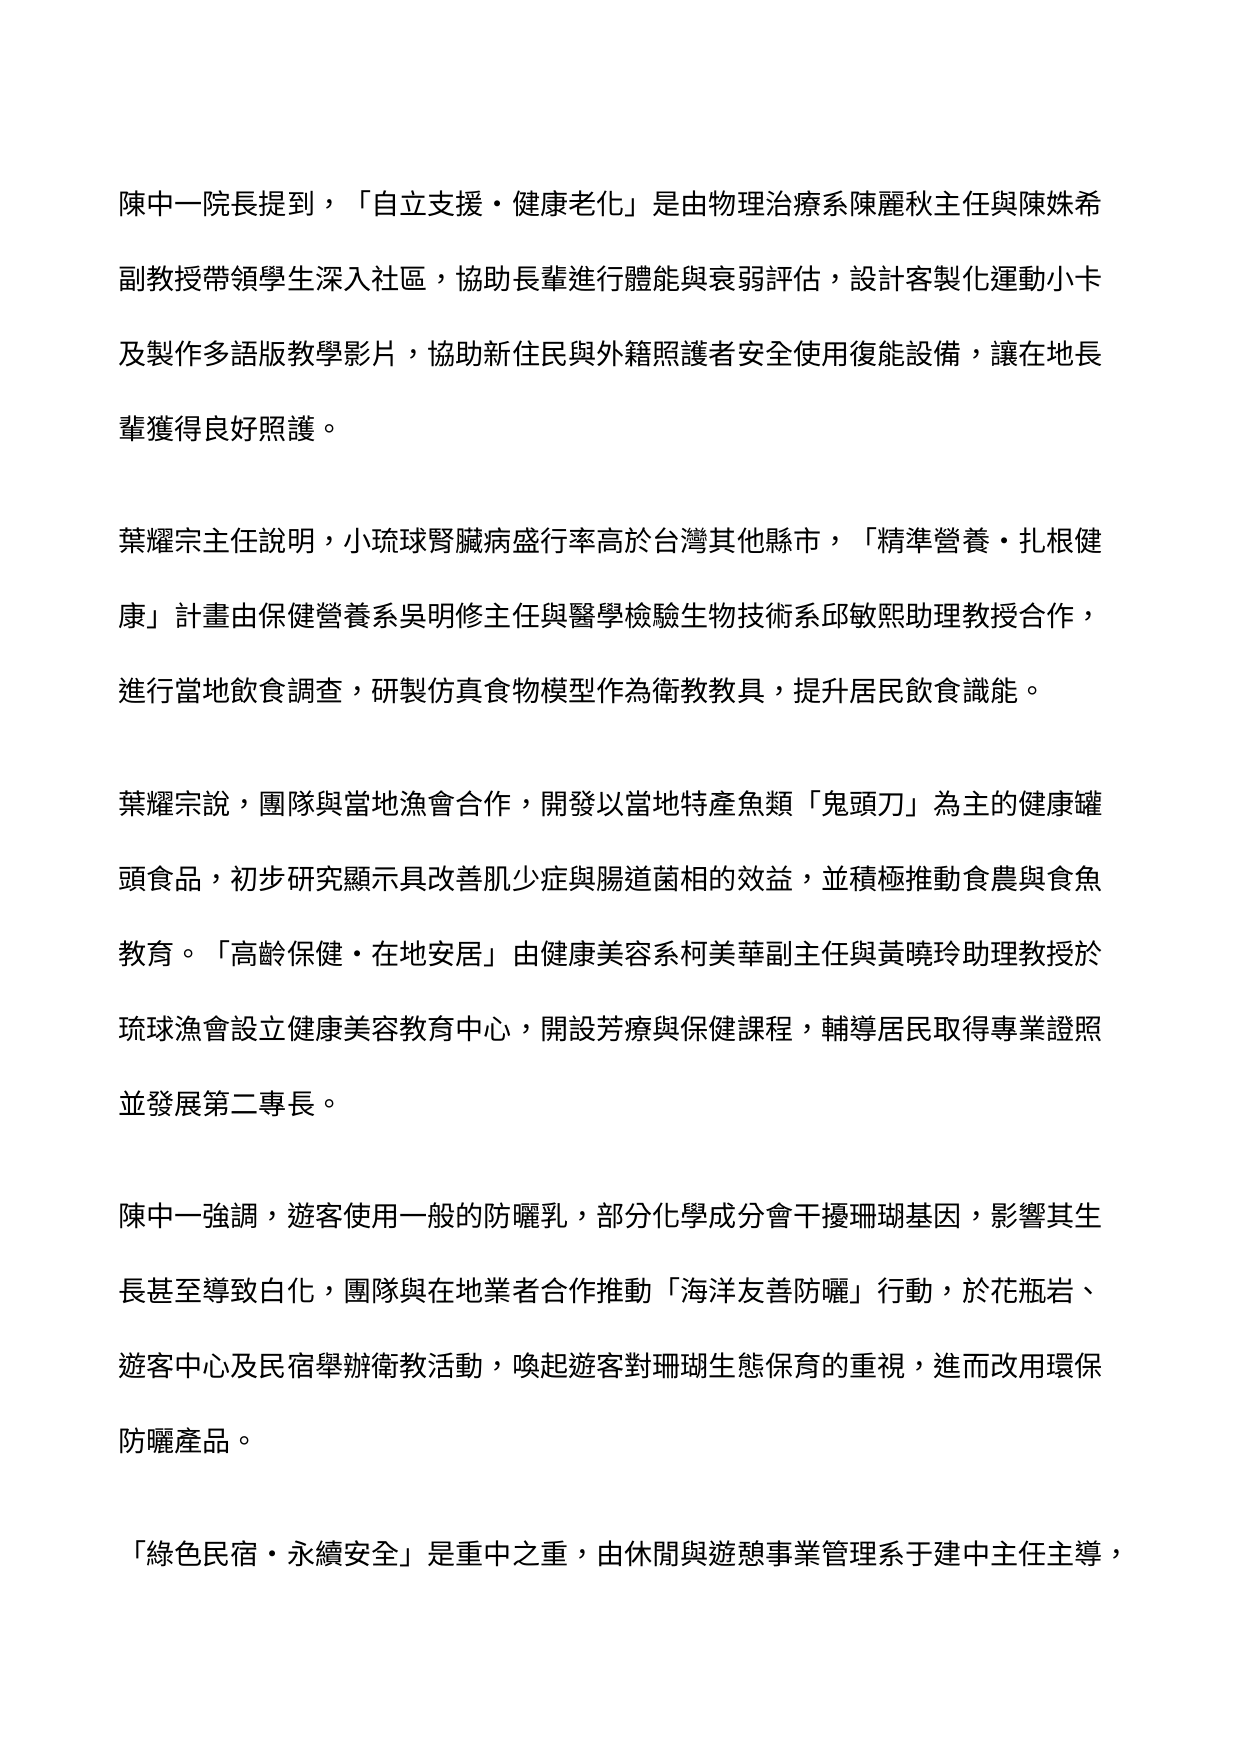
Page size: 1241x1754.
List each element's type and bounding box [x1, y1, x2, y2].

text [118, 127, 1122, 1589]
